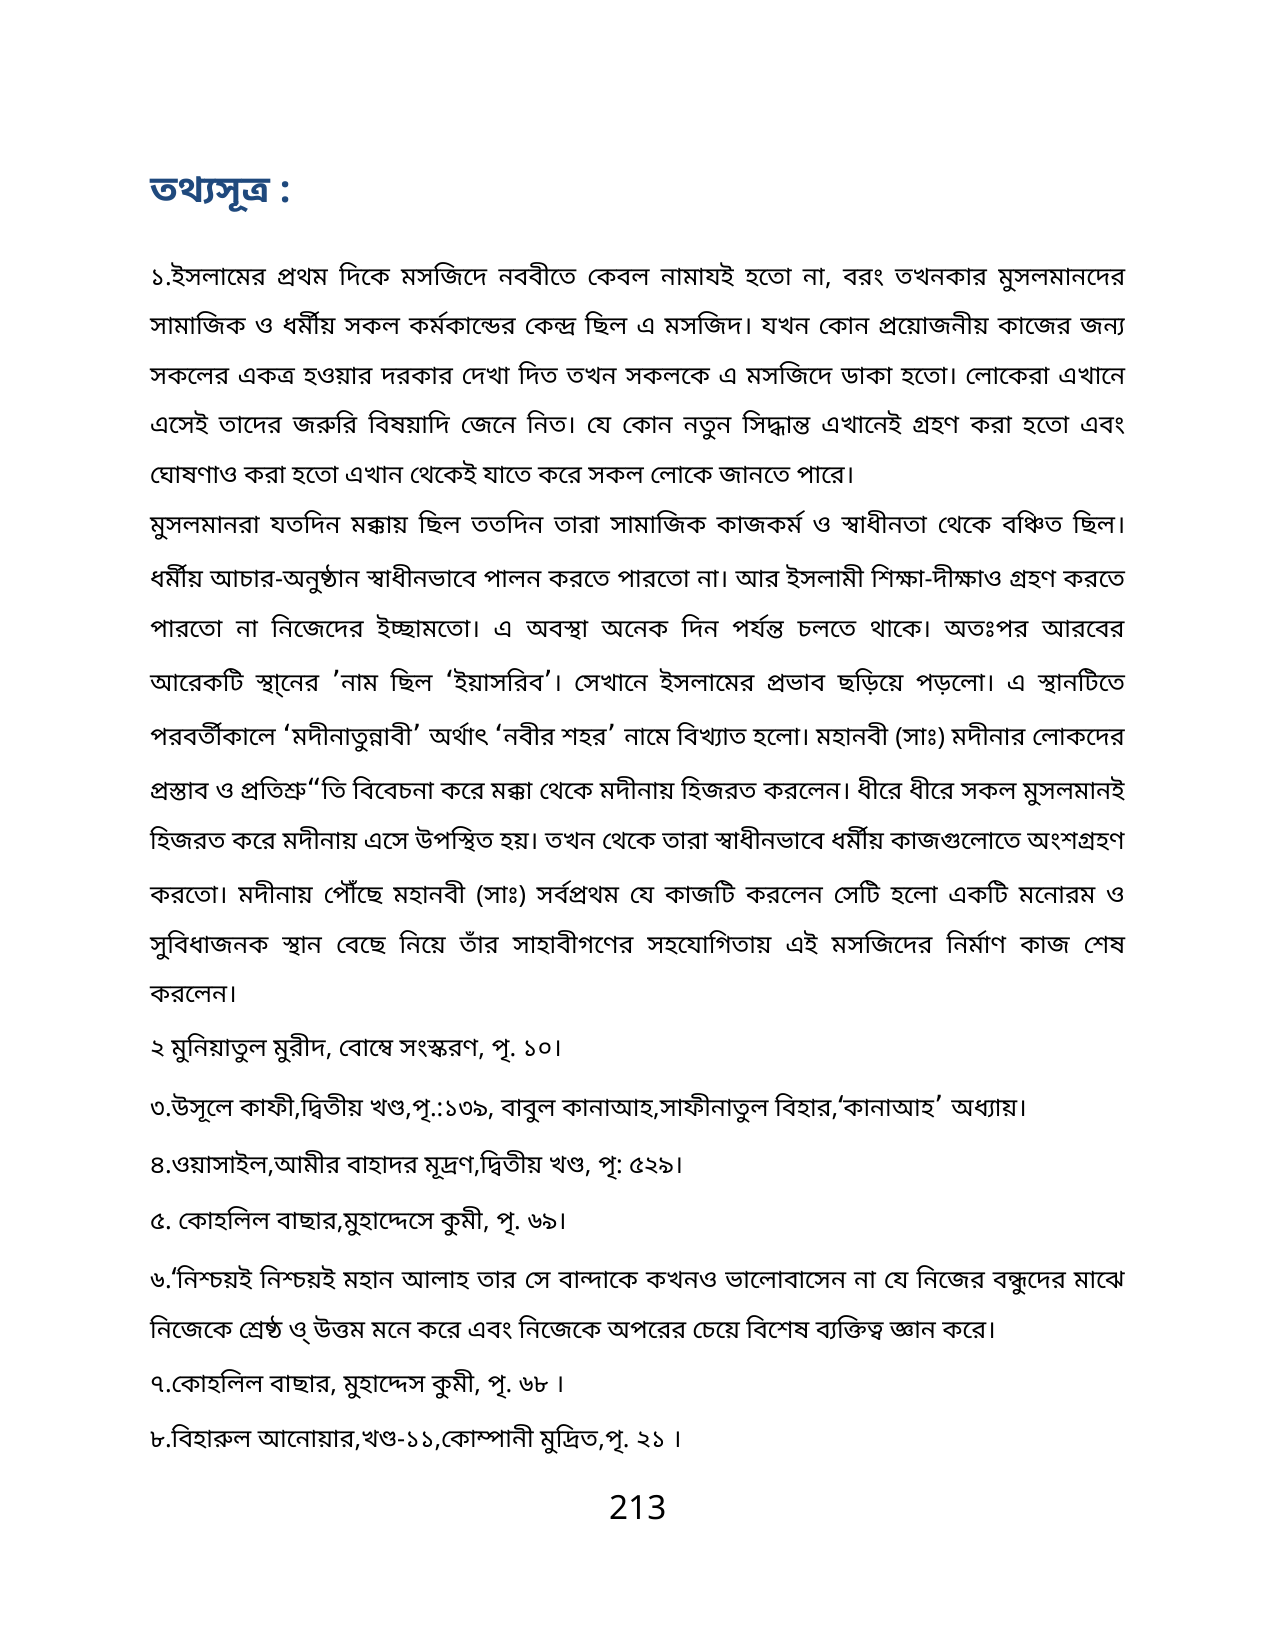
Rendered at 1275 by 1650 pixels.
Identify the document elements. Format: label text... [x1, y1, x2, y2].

text ৬.‘নিশ্চয়ই নিশ্চয়ই মহান আলাহ তার সে বান্দাকে কখনও ভালোবাসেন না যে নিজের বন্ধুদের মাঝে নিজেকে শ্রেষ্ঠ ও্ উত্তম মনে করে এবং নিজেকে অপরের চেয়ে বিশেষ ব্যক্তিত্ব জ্ঞান করে। [150, 1258, 1125, 1349]
text ৮.বিহারুল আনোয়ার,খণ্ড-১১,কোম্পানী মুদ্রিত,পৃ. ২১ । [150, 1421, 1125, 1458]
text মুসলমানরা যতদিন মক্কায় ছিল ততদিন তারা সামাজিক কাজকর্ম ও স্বাধীনতা থেকে বঞ্চিত ছিল। ধর্মীয় আচার-অনুষ্ঠান স্বাধীনভাবে পালন করতে পারতো না। আর ইসলামী শিক্ষা-দীক্ষাও গ্রহণ করতে পারতো না নিজেদের ইচ্ছামতো। এ অবস্থা অনেক দিন পর্যন্ত চলতে থাকে। অতঃপর আরবের আরেকটি স্থা্নের ’নাম ছিল ‘ইয়াসরিব’। সেখানে ইসলামের প্রভাব ছড়িয়ে পড়লো। এ স্থানটিতে পরবর্তীকালে ‘মদীনাতুন্নাবী’ অর্থাৎ ‘নবীর শহর’ নামে বিখ্যাত হলো। মহানবী (সাঃ) মদীনার লোকদের প্রস্তাব ও প্রতিশ্রু“তি বিবেচনা করে মক্কা থেকে মদীনায় হিজরত করলেন। ধীরে ধীরে সকল মুসলমানই হিজরত করে মদীনায় এসে উপস্থিত হয়। তখন থেকে তারা স্বাধীনভাবে ধর্মীয় কাজগুলোতে অংশগ্রহণ করতো। মদীনায় পৌঁছে মহানবী (সাঃ) সর্বপ্রথম যে কাজটি করলেন সেটি হলো একটি মনোরম ও সুবিধাজনক স্থান বেছে নিয়ে তাঁর সাহাবীগণের সহযোগিতায় এই মসজিদের নির্মাণ কাজ শেষ করলেন। [150, 510, 1125, 1013]
text ১.ইসলামের প্রথম দিকে মসজিদে নববীতে কেবল নামাযই হতো না, বরং তখনকার মুসলমানদের সামাজিক ও ধর্মীয় সকল কর্মকান্ডের কেন্দ্র ছিল এ মসজিদ। যখন কোন প্রয়োজনীয় কাজের জন্য সকলের একত্র হওয়ার দরকার দেখা দিত তখন সকলকে এ মসজিদে ডাকা হতো। লোকেরা এখানে এসেই তাদের জরুরি বিষয়াদি জেনে নিত। যে কোন নতুন সিদ্ধান্ত এখানেই গ্রহণ করা হতো এবং ঘোষণাও করা হতো এখান থেকেই যাতে করে সকল লোকে জানতে পারে। [150, 258, 1125, 494]
text ৪.ওয়াসাইল,আমীর বাহাদর মূদ্রণ,দ্বিতীয় খণ্ড, পৃ: ৫২৯। [150, 1147, 1125, 1184]
text ৭.কোহলিল বাছার, মুহাদ্দেস কুমী, পৃ. ৬৮ । [150, 1365, 1125, 1402]
text ৩.উসূলে কাফী,দ্বিতীয় খণ্ড,পৃ.:১৩৯, বাবুল কানাআহ,সাফীনাতুল বিহার,‘কানাআহ’ অধ্যায়। [150, 1085, 1125, 1126]
text ২ মুনিয়াতুল মুরীদ, বোম্বে সংস্করণ, পৃ. ১০। [150, 1029, 1125, 1067]
text ৫. কোহলিল বাছার,মুহাদ্দেসে কুমী, পৃ. ৬৯। [150, 1202, 1125, 1239]
subtitle তথ্যসূত্র : [150, 162, 1125, 218]
